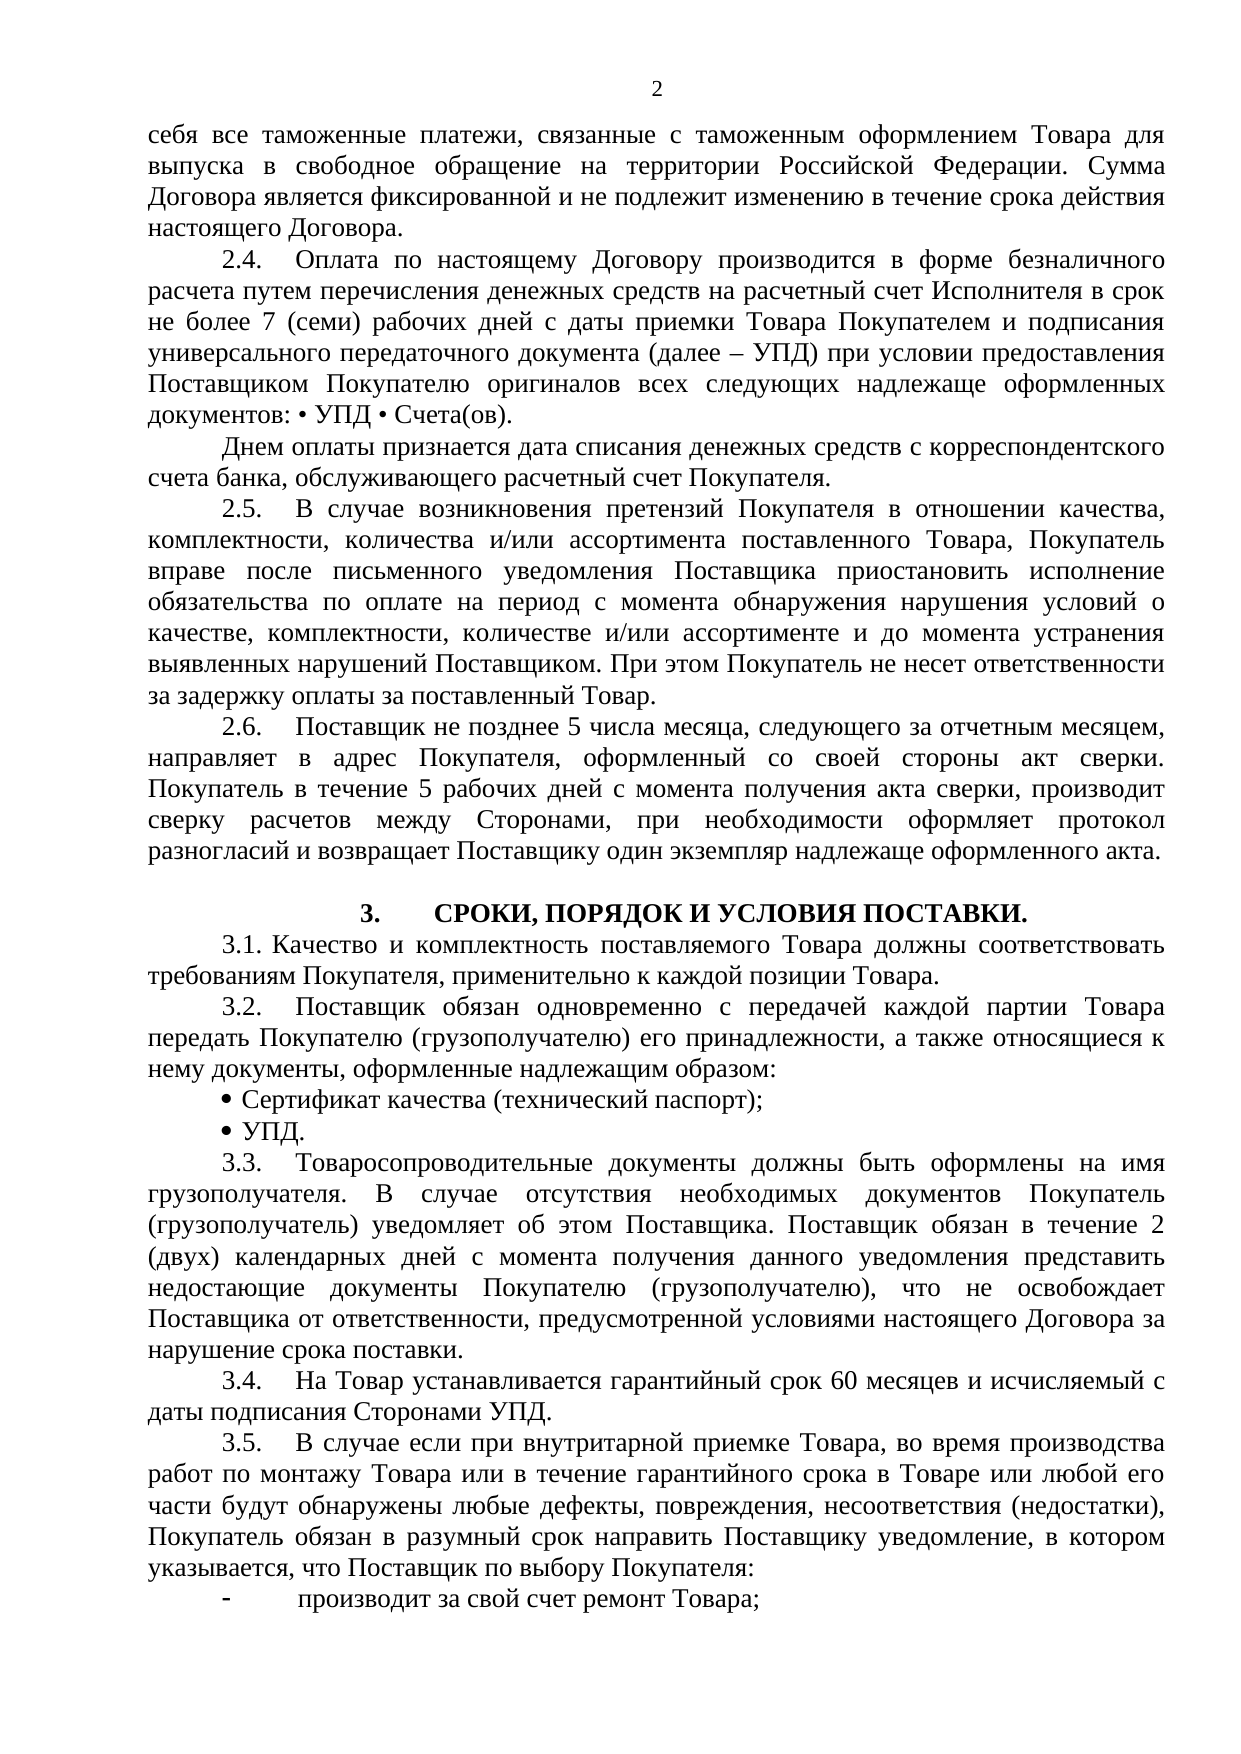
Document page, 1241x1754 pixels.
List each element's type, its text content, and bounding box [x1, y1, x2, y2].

list На Товар устанавливается гарантийный срок 60 месяцев и исчисляемый с даты подписания Сторонами УПД. [148, 1364, 1166, 1426]
list Оплата по настоящему Договору производится в форме безналичного расчета путем перечисления денежных средств на расчетный счет Исполнителя в срок не более 7 (семи) рабочих дней с даты приемки Товара Покупателем и подписания универсального передаточного документа (далее – УПД) при условии предоставления Поставщиком Покупателю оригиналов всех следующих надлежаще оформленных документов: • УПД • Счета(ов). [148, 243, 1166, 429]
list В случае если при внутритарной приемке Товара, во время производства работ по монтажу Товара или в течение гарантийного срока в Товаре или любой его части будут обнаружены любые дефекты, повреждения, несоответствия (недостатки), Покупатель обязан в разумный срок направить Поставщику уведомление, в котором указывается, что Поставщик по выбору Покупателя: [148, 1426, 1166, 1582]
text Днем оплаты признается дата списания денежных средств с корреспондентского счета банка, обслуживающего расчетный счет Покупателя. [148, 429, 1166, 492]
list Товаросопроводительные документы должны быть оформлены на имя грузополучателя. В случае отсутствия необходимых документов Покупатель (грузополучатель) уведомляет об этом Поставщика. Поставщик обязан в течение 2 (двух) календарных дней с момента получения данного уведомления представить недостающие документы Покупателю (грузополучателю), что не освобождает Поставщика от ответственности, предусмотренной условиями настоящего Договора за нарушение срока поставки. [148, 1146, 1166, 1364]
list УПД. [148, 1115, 1166, 1146]
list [148, 118, 1166, 243]
list Сертификат качества (технический паспорт); [148, 1084, 1166, 1115]
list Качество и комплектность поставляемого Товара должны соответствовать требованиям Покупателя, применительно к каждой позиции Товара. [148, 928, 1166, 990]
list СРОКИ, ПОРЯДОК И УСЛОВИЯ ПОСТАВКИ. [148, 897, 1166, 928]
list В случае возникновения претензий Покупателя в отношении качества, комплектности, количества и/или ассортимента поставленного Товара, Покупатель вправе после письменного уведомления Поставщика приостановить исполнение обязательства по оплате на период с момента обнаружения нарушения условий о качестве, комплектности, количестве и/или ассортименте и до момента устранения выявленных нарушений Поставщиком. При этом Покупатель не несет ответственности за задержку оплаты за поставленный Товар. [148, 492, 1166, 710]
list Поставщик не позднее 5 числа месяца, следующего за отчетным месяцем, направляет в адрес Покупателя, оформленный со своей стороны акт сверки. Покупатель в течение 5 рабочих дней с момента получения акта сверки, производит сверку расчетов между Сторонами, при необходимости оформляет протокол разногласий и возвращает Поставщику один экземпляр надлежаще оформленного акта. [148, 710, 1166, 866]
list Поставщик обязан одновременно с передачей каждой партии Товара передать Покупателю (грузополучателю) его принадлежности, а также относящиеся к нему документы, оформленные надлежащим образом: [148, 990, 1166, 1084]
list производит за свой счет ремонт Товара; [148, 1582, 1166, 1613]
